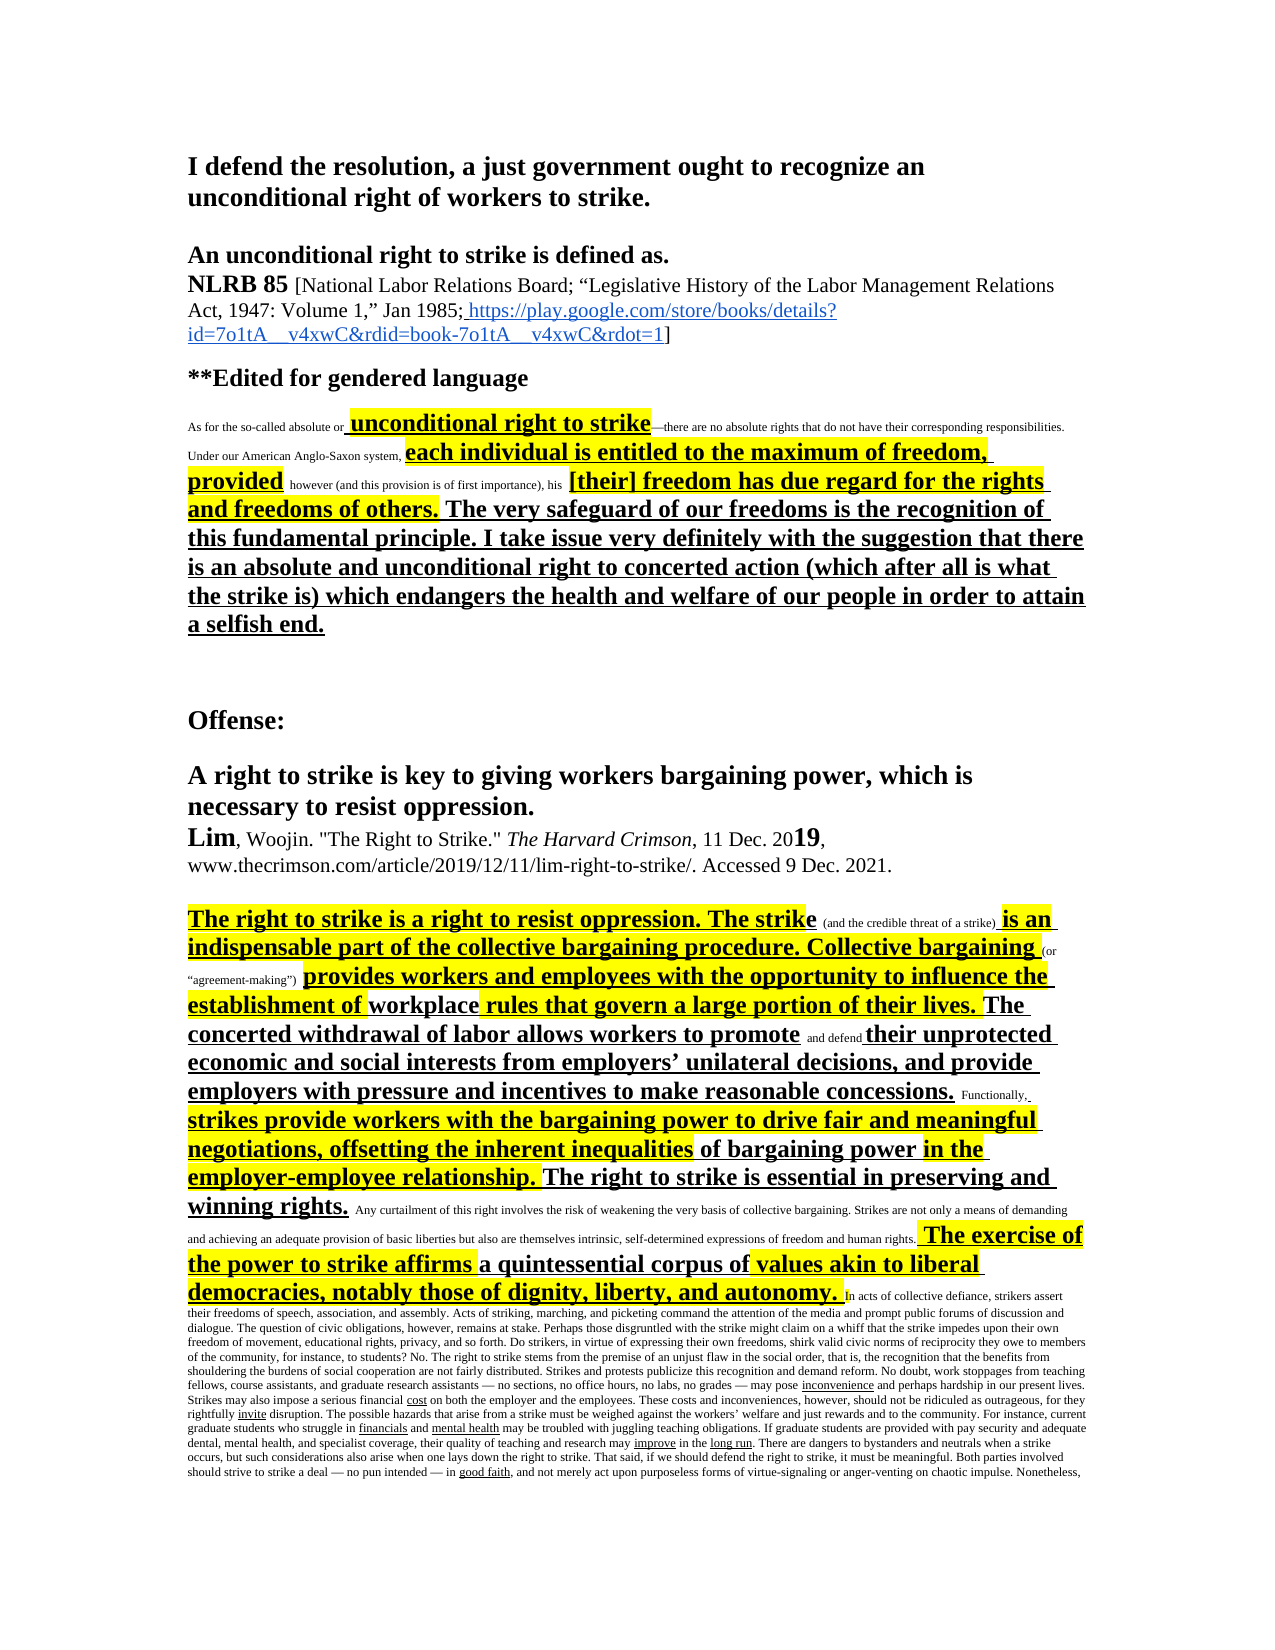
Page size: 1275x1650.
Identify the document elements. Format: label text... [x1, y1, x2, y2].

text As for the so-called absolute or unconditional right to strike—there are no absolute rights that do not have their corresponding responsibilities. Under our American Anglo-Saxon system, each individual is entitled to the maximum of freedom, provided however (and this provision is of first importance), his [their] freedom has due regard for the rights and freedoms of others. The very safeguard of our freedoms is the recognition of this fundamental principle. I take issue very definitely with the suggestion that there is an absolute and unconditional right to concerted action (which after all is what the strike is) which endangers the health and welfare of our people in order to attain a selfish end. [187, 408, 1087, 638]
text An unconditional right to strike is defined as. [187, 241, 1087, 269]
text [187, 904, 1087, 1479]
text A right to strike is key to giving workers bargaining power, which is necessary to resist oppression. [187, 759, 1087, 821]
text NLRB 85 [National Labor Relations Board; “Legislative History of the Labor Management Relations Act, 1947: Volume 1,” Jan 1985; https://play.google.com/store/books/details?id=7o1tA__v4xwC&rdid=book-7o1tA__v4xwC&rdot=1] [187, 269, 1087, 346]
text Lim, Woojin. "The Right to Strike." The Harvard Crimson, 11 Dec. 2019, www.thecrimson.com/article/2019/12/11/lim-right-to-strike/. Accessed 9 Dec. 2021. [187, 821, 1087, 877]
text Offense: [187, 704, 1087, 735]
text **Edited for gendered language [187, 363, 1087, 392]
text I defend the resolution, a just government ought to recognize an unconditional right of workers to strike. [187, 150, 1087, 212]
